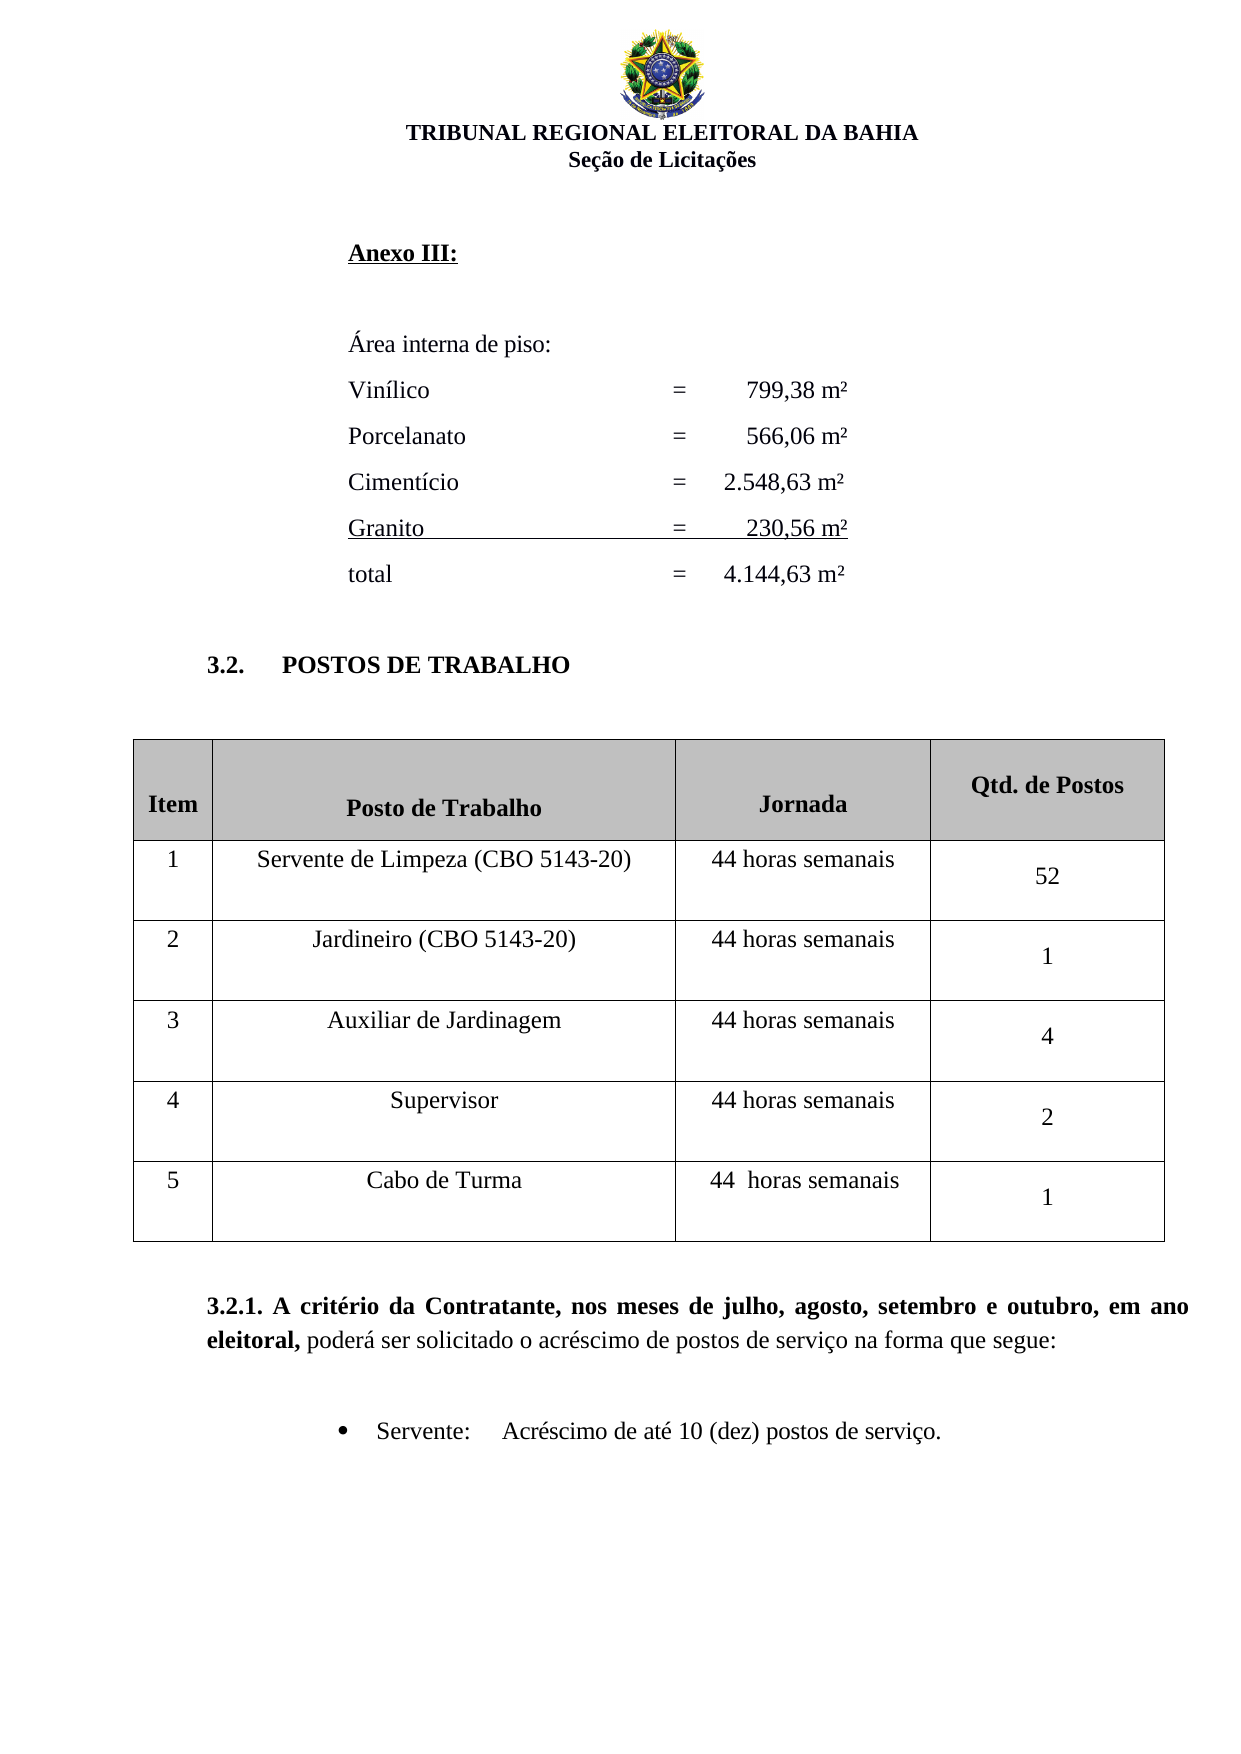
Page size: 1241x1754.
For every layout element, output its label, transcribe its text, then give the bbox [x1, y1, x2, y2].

text Vinílico = 799,38 m² [348, 372, 966, 405]
text Granito = 230,56 m² [348, 509, 966, 543]
text Cimentício = 2.548,63 m² [348, 464, 966, 497]
table_cell 2 [931, 1082, 1164, 1161]
table_header Qtd. de Postos [931, 740, 1164, 840]
table_cell 44 horas semanais [676, 1082, 930, 1161]
table_cell 2 [134, 921, 212, 1000]
table_cell Jardineiro (CBO 5143-20) [213, 921, 675, 1000]
list POSTOS DE TRABALHO [207, 647, 1196, 680]
table_cell Servente de Limpeza (CBO 5143-20) [213, 841, 675, 920]
table_cell 44 horas semanais [676, 841, 930, 920]
text Área interna de piso: [348, 326, 1196, 359]
text Anexo III: [278, 234, 1196, 268]
table_cell 1 [134, 841, 212, 920]
table_cell 1 [931, 921, 1164, 1000]
list Servente: Acréscimo de até 10 (dez) postos de serviço. [339, 1413, 1196, 1446]
table_cell 4 [134, 1082, 212, 1161]
table_header Posto de Trabalho [213, 740, 675, 840]
table_header Item [134, 740, 212, 840]
table_cell 1 [931, 1162, 1164, 1241]
table_cell 52 [931, 841, 1164, 920]
table_cell 44 horas semanais [676, 1001, 930, 1081]
table_cell Auxiliar de Jardinagem [213, 1001, 675, 1081]
table_cell 44 horas semanais [676, 921, 930, 1000]
text 3.2.1. A critério da Contratante, nos meses de julho, agosto, setembro e outubro, em ano eleitoral, poderá ser solicitado o acréscimo de postos de serviço na forma que segue: [207, 1288, 1191, 1355]
table_cell 3 [134, 1001, 212, 1081]
text Porcelanato = 566,06 m² [348, 418, 966, 451]
table_cell 5 [134, 1162, 212, 1241]
table_cell Cabo de Turma [213, 1162, 675, 1241]
table_cell Supervisor [213, 1082, 675, 1161]
table_cell 4 [931, 1001, 1164, 1081]
text total = 4.144,63 m² [348, 555, 966, 589]
table_header Jornada [676, 740, 930, 840]
table_cell horas semanais [676, 1162, 930, 1241]
